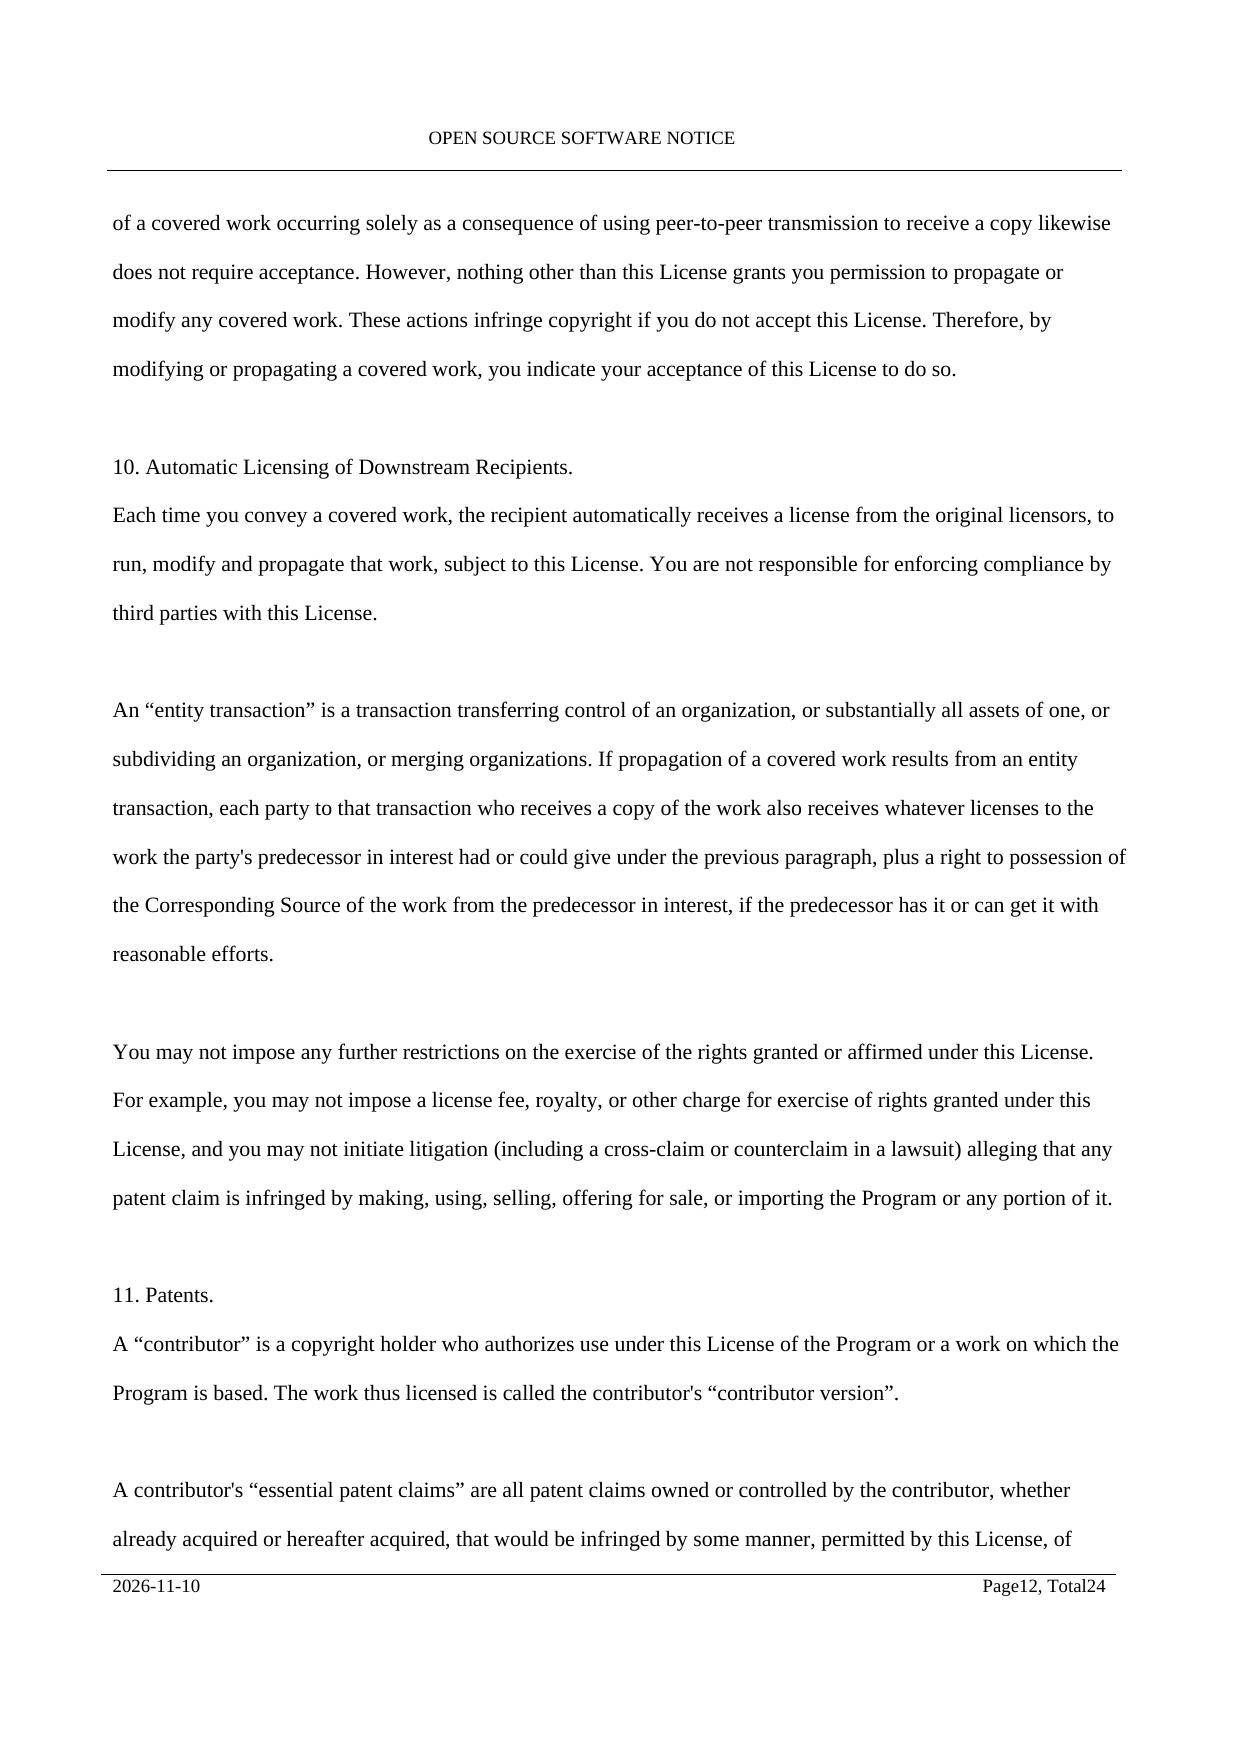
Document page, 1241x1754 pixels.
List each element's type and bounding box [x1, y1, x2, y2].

text [112, 206, 1128, 1555]
